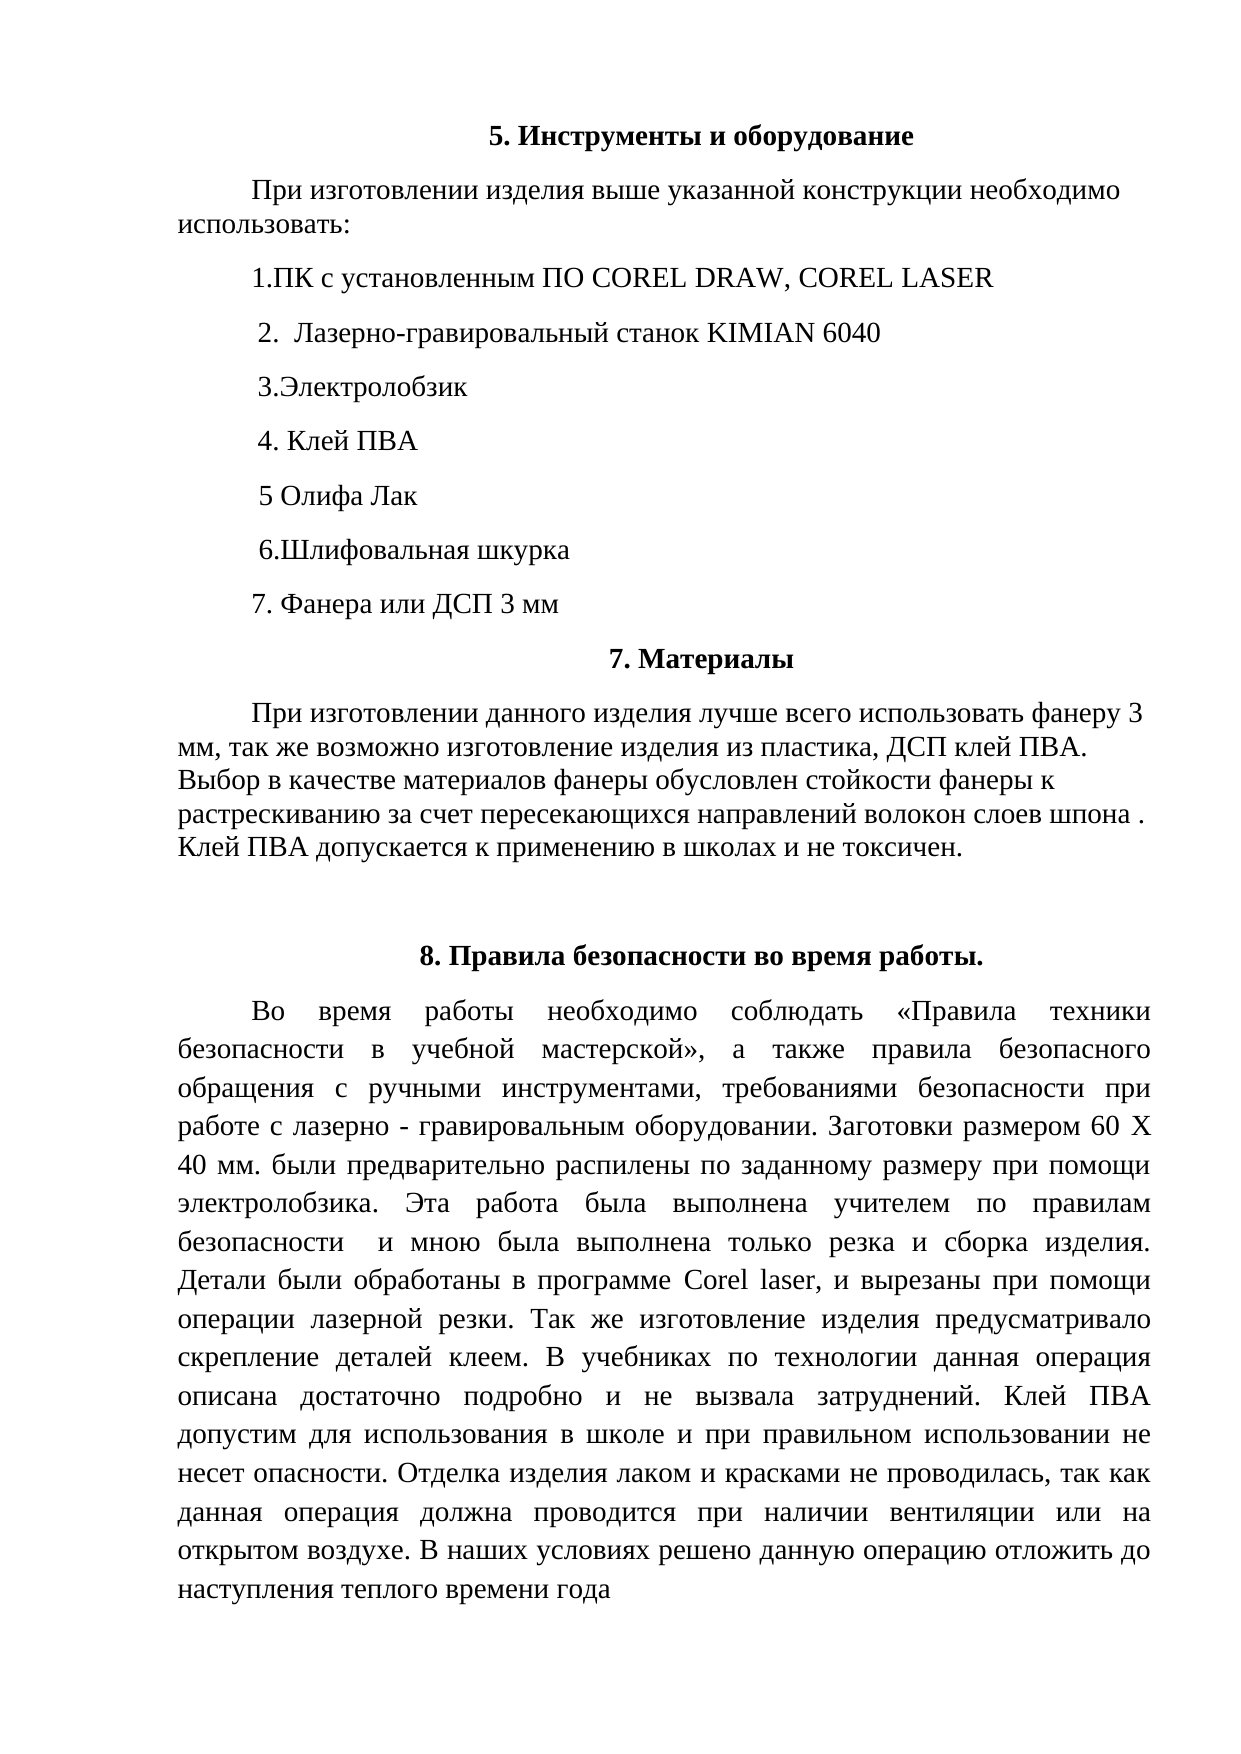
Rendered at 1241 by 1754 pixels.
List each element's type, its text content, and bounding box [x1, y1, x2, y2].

text 7. Материалы [177, 641, 1152, 674]
text При изготовлении изделия выше указанной конструкции необходимо использовать: [177, 172, 1152, 239]
text 3.Электролобзик [177, 369, 1152, 403]
text 1.ПК с установленным ПО COREL DRAW, COREL LASER [251, 260, 1152, 294]
text 8. Правила безопасности во время работы. [251, 938, 1152, 972]
text 7. Фанера или ДСП 3 мм [251, 587, 1152, 620]
text Во время работы необходимо соблюдать «Правила техники безопасности в учебной мастерской», а также правила безопасного обращения с ручными инструментами, требованиями безопасности при работе с лазерно - гравировальным оборудовании. Заготовки размером 60 X 40 мм. были предварительно распилены по заданному размеру при помощи электролобзика. Эта работа была выполнена учителем по правилам безопасности и мною была выполнена только резка и сборка изделия. Детали были обработаны в программе Corel laser, и вырезаны при помощи операции лазерной резки. Так же изготовление изделия предусматривало скрепление деталей клеем. В учебниках по технологии данная операция описана достаточно подробно и не вызвала затруднений. Клей ПВА допустим для использования в школе и при правильном использовании не несет опасности. Отделка изделия лаком и красками не проводилась, так как данная операция должна проводится при наличии вентиляции или на открытом воздухе. В наших условиях решено данную операцию отложить до наступления теплого времени года [177, 993, 1152, 1604]
text 6.Шлифовальная шкурка [251, 532, 1152, 566]
text 4. Клей ПВА [177, 423, 1152, 457]
text 5 Олифа Лак [251, 478, 1152, 511]
text 2. Лазерно-гравировальный станок KIMIAN 6040 [177, 315, 1152, 348]
text При изготовлении данного изделия лучше всего использовать фанеру 3 мм, так же возможно изготовление изделия из пластика, ДСП клей ПВА. Выбор в качестве материалов фанеры обусловлен стойкости фанеры к растрескиванию за счет пересекающихся направлений волокон слоев шпона . Клей ПВА допускается к применению в школах и не токсичен. [177, 695, 1152, 863]
text 5. Инструменты и оборудование [251, 118, 1152, 152]
